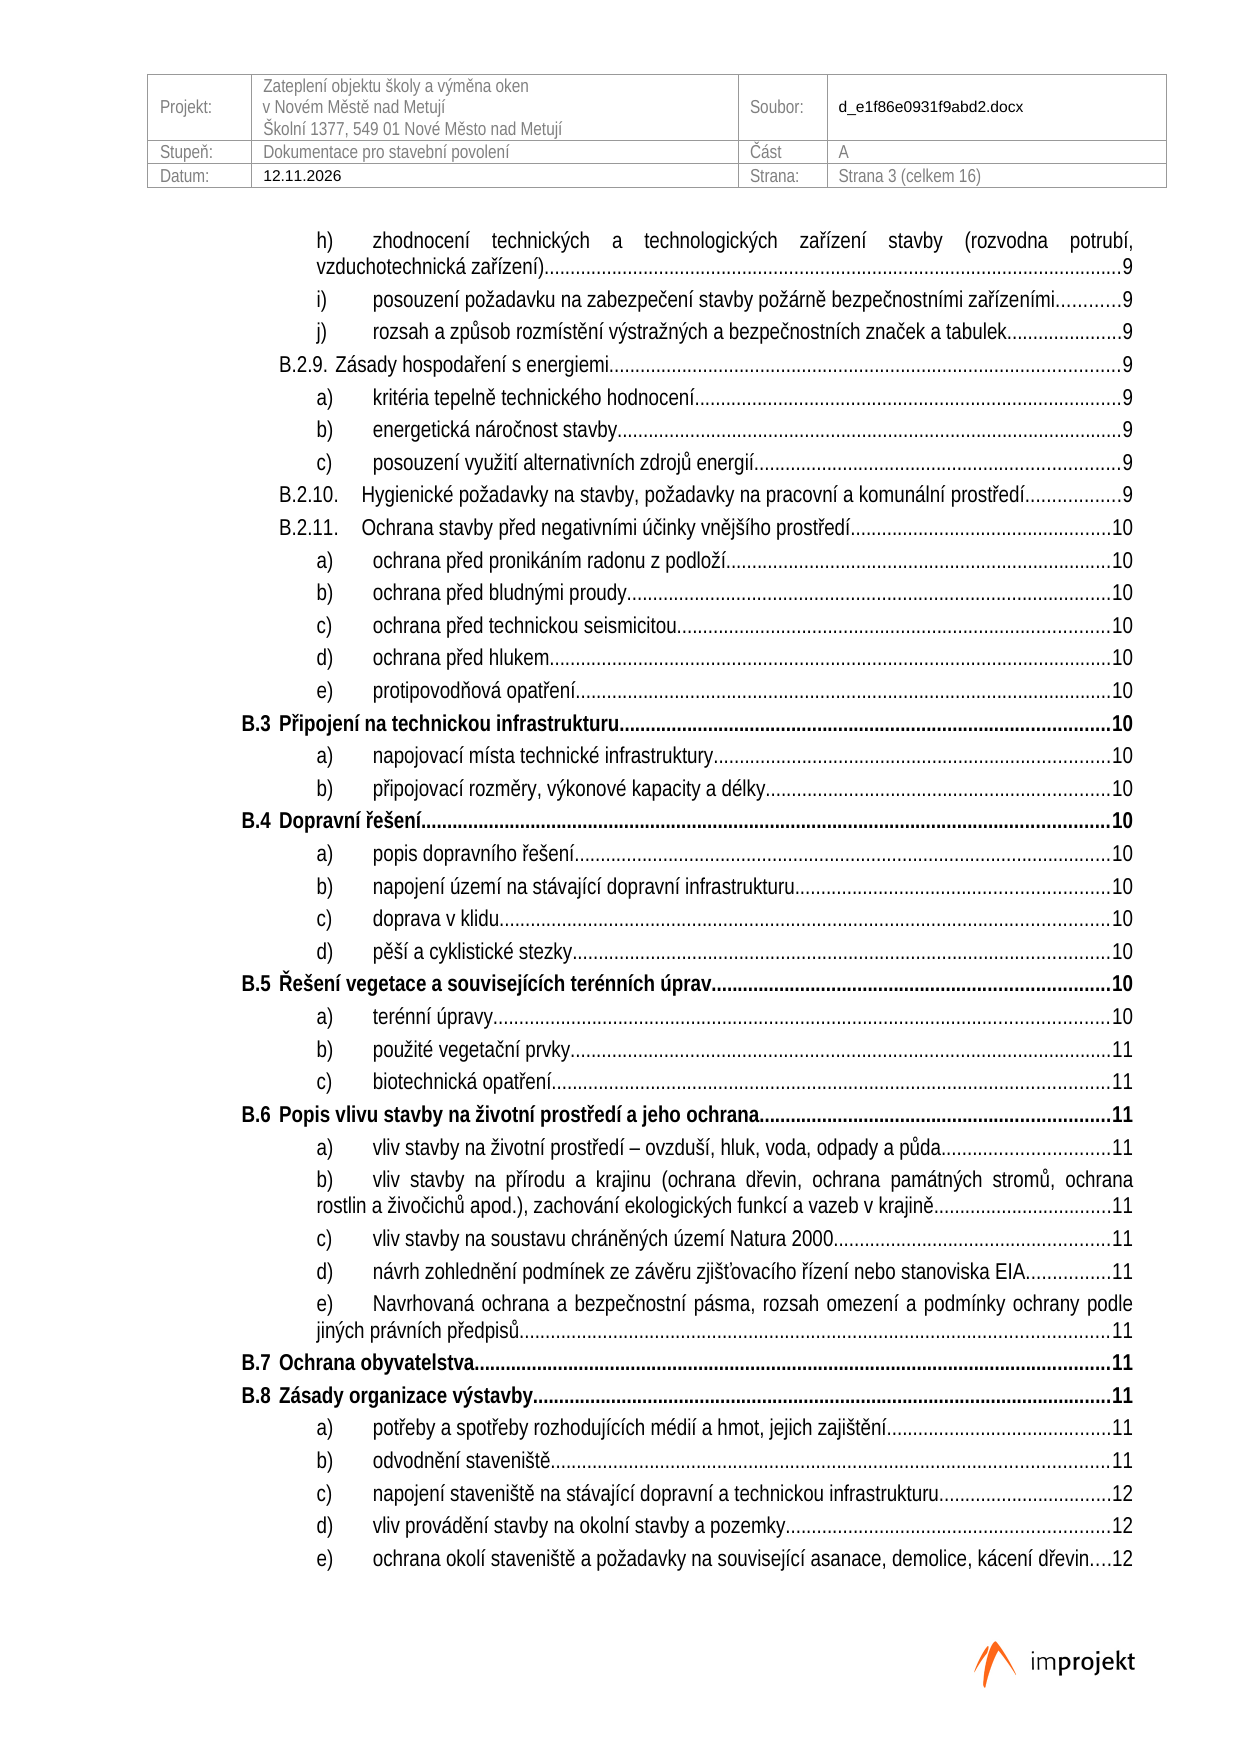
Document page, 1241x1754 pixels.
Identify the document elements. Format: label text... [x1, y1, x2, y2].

text b) použité vegetační prvky 11 [316, 1036, 1134, 1062]
text a) terénní úpravy 10 [316, 1003, 1134, 1029]
text b) energetická náročnost stavby 9 [316, 416, 1134, 442]
text a) kritéria tepelně technického hodnocení 9 [316, 383, 1134, 410]
text b) napojení území na stávající dopravní infrastrukturu 10 [316, 873, 1134, 899]
text c) napojení staveniště na stávající dopravní a technickou infrastrukturu 12 [316, 1479, 1134, 1506]
text a) ochrana před pronikáním radonu z podloží 10 [316, 547, 1134, 573]
text c) posouzení využití alternativních zdrojů energií 9 [316, 449, 1134, 475]
text e) ochrana okolí staveniště a požadavky na související asanace, demolice, kácení dřevin 12 [316, 1545, 1134, 1571]
text B.2.11. Ochrana stavby před negativními účinky vnějšího prostředí 10 [279, 514, 1134, 540]
text B.2.9. Zásady hospodaření s energiemi 9 [279, 351, 1134, 377]
text d) pěší a cyklistické stezky 10 [316, 938, 1134, 964]
text j) rozsah a způsob rozmístění výstražných a bezpečnostních značek a tabulek 9 [316, 318, 1134, 345]
text c) doprava v klidu 10 [316, 905, 1134, 932]
text e) protipovodňová opatření 10 [316, 677, 1134, 703]
text B.2.10. Hygienické požadavky na stavby, požadavky na pracovní a komunální prostředí 9 [279, 481, 1134, 508]
text B.7 Ochrana obyvatelstva 11 [241, 1349, 1134, 1376]
text d) návrh zohlednění podmínek ze závěru zjišťovacího řízení nebo stanoviska EIA 11 [316, 1258, 1134, 1284]
text b) odvodnění staveniště 11 [316, 1447, 1134, 1473]
text b) ochrana před bludnými proudy 10 [316, 579, 1134, 606]
text d) vliv provádění stavby na okolní stavby a pozemky 12 [316, 1512, 1134, 1538]
text b) připojovací rozměry, výkonové kapacity a délky 10 [316, 775, 1134, 801]
picture [972, 1639, 1137, 1689]
text c) biotechnická opatření 11 [316, 1068, 1134, 1094]
text B.8 Zásady organizace výstavby 11 [241, 1382, 1134, 1408]
text h) zhodnocení technických a technologických zařízení stavby (rozvodna potrubí, vzduchotechnická zařízení) 9 [316, 227, 1134, 279]
text a) vliv stavby na životní prostředí – ovzduší, hluk, voda, odpady a půda 11 [316, 1133, 1134, 1160]
text c) vliv stavby na soustavu chráněných území Natura 2000 11 [316, 1225, 1134, 1251]
text a) popis dopravního řešení 10 [316, 840, 1134, 866]
text b) vliv stavby na přírodu a krajinu (ochrana dřevin, ochrana památných stromů, ochrana rostlin a živočichů apod.), zachování ekologických funkcí a vazeb v krajině 11 [316, 1166, 1134, 1219]
text B.6 Popis vlivu stavby na životní prostředí a jeho ochrana 11 [241, 1101, 1134, 1127]
text B.4 Dopravní řešení 10 [241, 807, 1134, 834]
text i) posouzení požadavku na zabezpečení stavby požárně bezpečnostními zařízeními 9 [316, 286, 1134, 312]
text B.3 Připojení na technickou infrastrukturu 10 [241, 709, 1134, 736]
text B.5 Řešení vegetace a souvisejících terénních úprav 10 [241, 970, 1134, 997]
text a) napojovací místa technické infrastruktury 10 [316, 742, 1134, 768]
text a) potřeby a spotřeby rozhodujících médií a hmot, jejich zajištění 11 [316, 1414, 1134, 1441]
text c) ochrana před technickou seismicitou 10 [316, 612, 1134, 638]
text d) ochrana před hlukem 10 [316, 644, 1134, 671]
text e) Navrhovaná ochrana a bezpečnostní pásma, rozsah omezení a podmínky ochrany podle jiných právních předpisů 11 [316, 1290, 1134, 1343]
